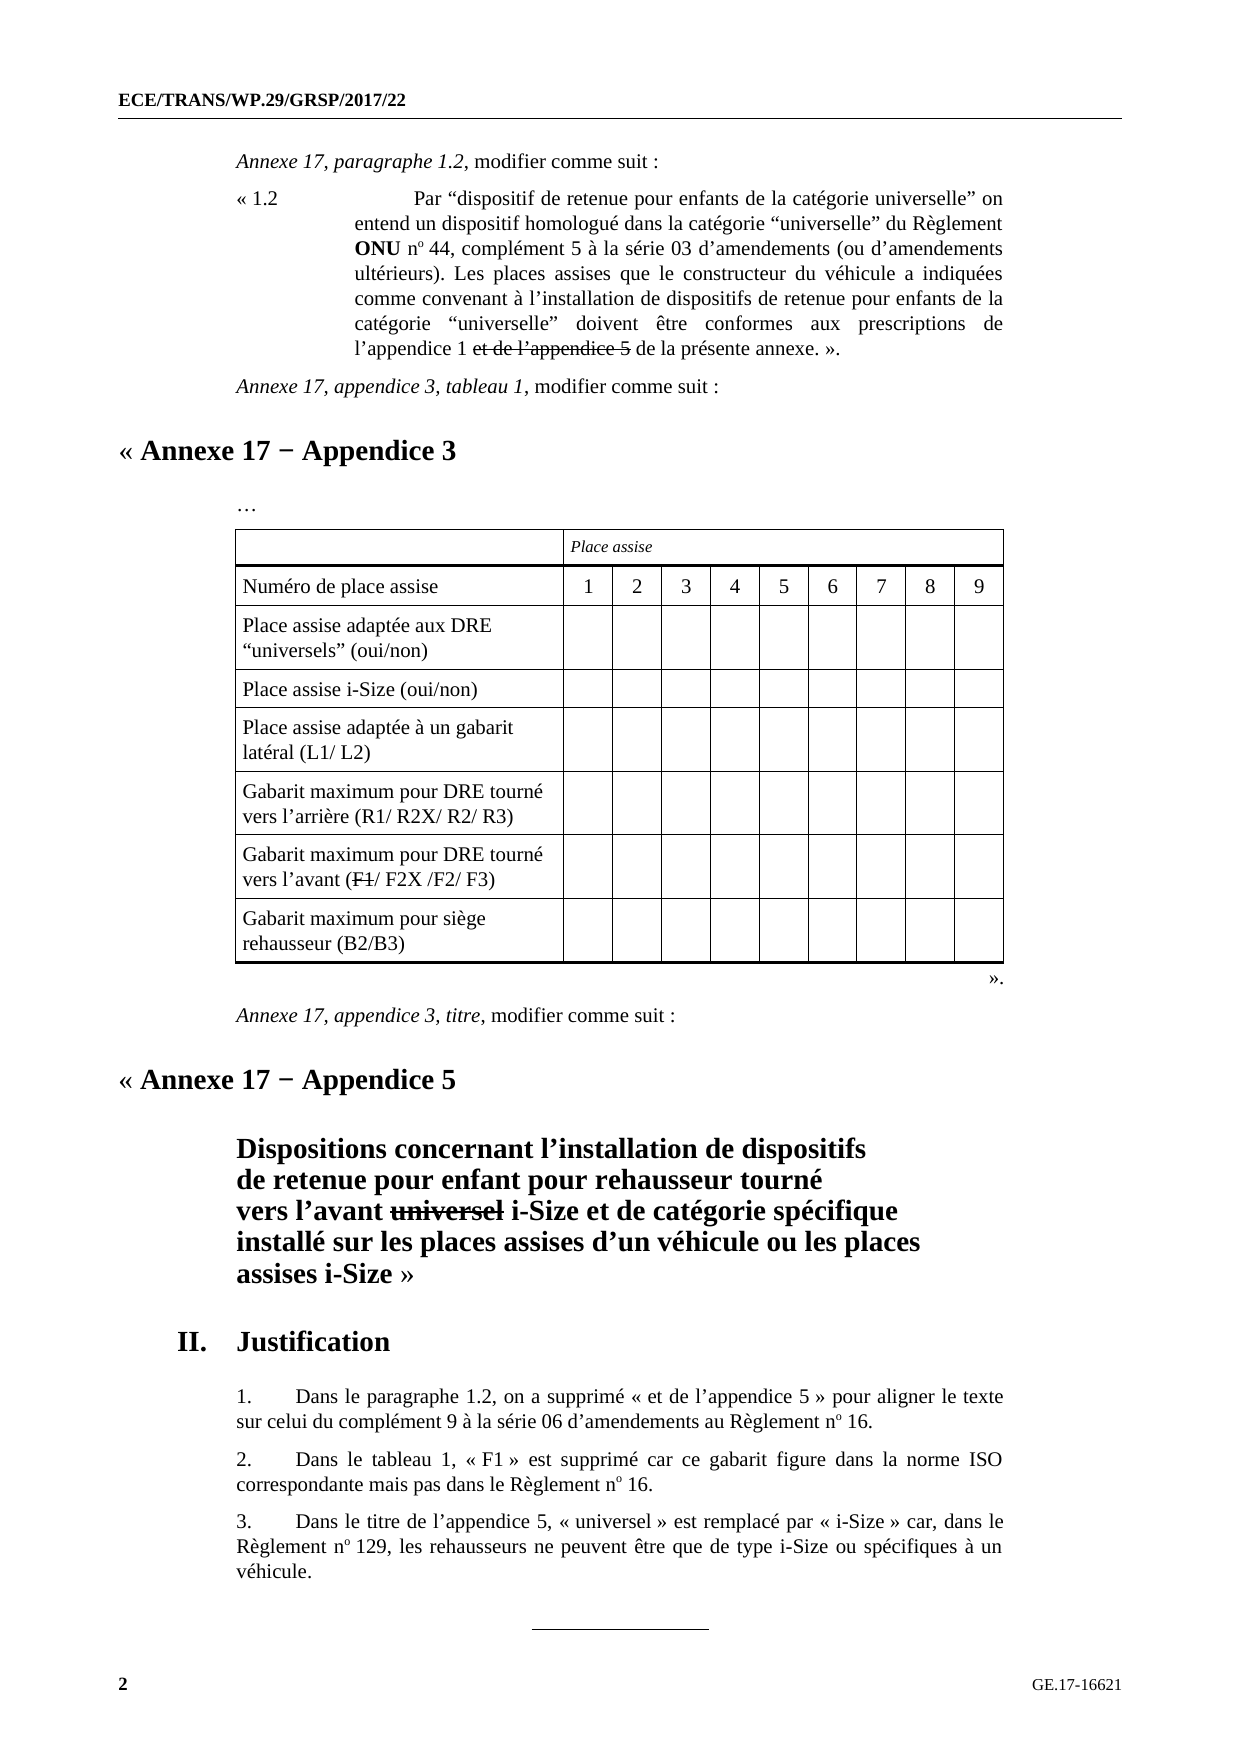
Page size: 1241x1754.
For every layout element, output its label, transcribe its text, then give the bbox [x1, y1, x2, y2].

text Annexe 17, appendice 3, titre, modifier comme suit : [236, 1002, 1004, 1027]
table_cell [760, 835, 808, 898]
table_cell [906, 772, 954, 834]
table_cell [857, 835, 905, 898]
table_cell [662, 708, 710, 771]
table_cell [955, 835, 1003, 898]
table_cell [760, 708, 808, 771]
table_cell 3 [662, 567, 710, 605]
table_cell [564, 670, 612, 707]
table_cell 4 [711, 567, 759, 605]
table_cell [809, 708, 856, 771]
text « Annexe 17 − Appendice 3 [118, 435, 1004, 466]
table_cell [906, 708, 954, 771]
table_cell Gabarit maximum pour DRE tourné vers l’arrière (R1/ R2X/ R2/ R3) [236, 772, 563, 834]
table_cell [711, 899, 759, 961]
table_cell [613, 670, 661, 707]
table_cell [857, 899, 905, 961]
table_cell [711, 606, 759, 668]
table_cell Gabarit maximum pour DRE tourné vers l’avant (F1/ F2X /F2/ F3) [236, 835, 563, 898]
text « Annexe 17 − Appendice 5 [118, 1064, 1004, 1096]
table_cell [711, 708, 759, 771]
table_header [236, 530, 563, 564]
table_cell [760, 772, 808, 834]
table_cell [809, 899, 856, 961]
table_cell [564, 899, 612, 961]
table_cell [564, 606, 612, 668]
table_cell [711, 835, 759, 898]
table_cell Numéro de place assise [236, 567, 563, 605]
table_cell [662, 606, 710, 668]
table_header Place assise [564, 530, 1003, 564]
table_cell [809, 772, 856, 834]
table_cell [955, 899, 1003, 961]
text Annexe 17, appendice 3, tableau 1, modifier comme suit : [236, 373, 1004, 398]
table_cell [857, 606, 905, 668]
table_cell [564, 708, 612, 771]
text 1. Dans le paragraphe 1.2, on a supprimé « et de l’appendice 5 » pour aligner le texte sur celui du complément 9 à la série 06 d’amendements au Règlement no 16. [236, 1383, 1004, 1433]
table_cell [760, 670, 808, 707]
table_cell [662, 899, 710, 961]
table_cell [906, 606, 954, 668]
text 2. Dans le tableau 1, « F1 » est supprimé car ce gabarit figure dans la norme ISO correspondante mais pas dans le Règlement no 16. [236, 1446, 1004, 1496]
table_cell [662, 670, 710, 707]
table_cell [906, 670, 954, 707]
table_cell [760, 899, 808, 961]
table_cell 5 [760, 567, 808, 605]
text ». [236, 964, 1004, 989]
table_cell [564, 772, 612, 834]
table_cell Place assise adaptée aux DRE “universels” (oui/non) [236, 606, 563, 668]
table_cell [857, 708, 905, 771]
table_cell [906, 899, 954, 961]
table_cell 1 [564, 567, 612, 605]
table_cell [662, 835, 710, 898]
table_cell [906, 835, 954, 898]
table_cell Place assise adaptée à un gabarit latéral (L1/ L2) [236, 708, 563, 771]
text … [236, 491, 1004, 516]
table_cell [809, 670, 856, 707]
table_cell [955, 606, 1003, 668]
table_cell [857, 772, 905, 834]
table_cell 2 [613, 567, 661, 605]
text II. Justification [118, 1327, 1004, 1358]
table_cell [955, 708, 1003, 771]
table_cell [613, 835, 661, 898]
table_cell [809, 835, 856, 898]
table_cell [711, 772, 759, 834]
table_cell [613, 772, 661, 834]
text Annexe 17, paragraphe 1.2, modifier comme suit : [236, 148, 1004, 173]
table_cell [613, 708, 661, 771]
table_cell [857, 670, 905, 707]
table_cell [955, 772, 1003, 834]
table_cell [809, 606, 856, 668]
table_cell 6 [809, 567, 856, 605]
table_cell [760, 606, 808, 668]
table_cell [711, 670, 759, 707]
table_cell 8 [906, 567, 954, 605]
table_cell [955, 670, 1003, 707]
table_cell [613, 606, 661, 668]
text « 1.2 Par “dispositif de retenue pour enfants de la catégorie universelle” on entend un dispositif homologué dans la catégorie “universelle” du Règlement ONU no 44, complément 5 à la série 03 d’amendements (ou d’amendements ultérieurs). Les places assises que le constructeur du véhicule a indiquées comme convenant à l’installation de dispositifs de retenue pour enfants de la catégorie “universelle” doivent être conformes aux prescriptions de l’appendice 1 et de l’appendice 5 de la présente annexe. ». [236, 185, 1004, 360]
table_cell 9 [955, 567, 1003, 605]
table_cell [564, 835, 612, 898]
text Dispositions concernant l’installation de dispositifs de retenue pour enfant pour rehausseur tourné vers l’avant universel i-Size et de catégorie spécifique installé sur les places assises d’un véhicule ou les places assises i-Size » [118, 1133, 1004, 1289]
table_cell 7 [857, 567, 905, 605]
table_cell [613, 899, 661, 961]
table_cell [662, 772, 710, 834]
table_cell Place assise i-Size (oui/non) [236, 670, 563, 707]
table_cell Gabarit maximum pour siège rehausseur (B2/B3) [236, 899, 563, 961]
text 3. Dans le titre de l’appendice 5, « universel » est remplacé par « i-Size » car, dans le Règlement no 129, les rehausseurs ne peuvent être que de type i-Size ou spécifiques à un véhicule. [236, 1508, 1004, 1583]
